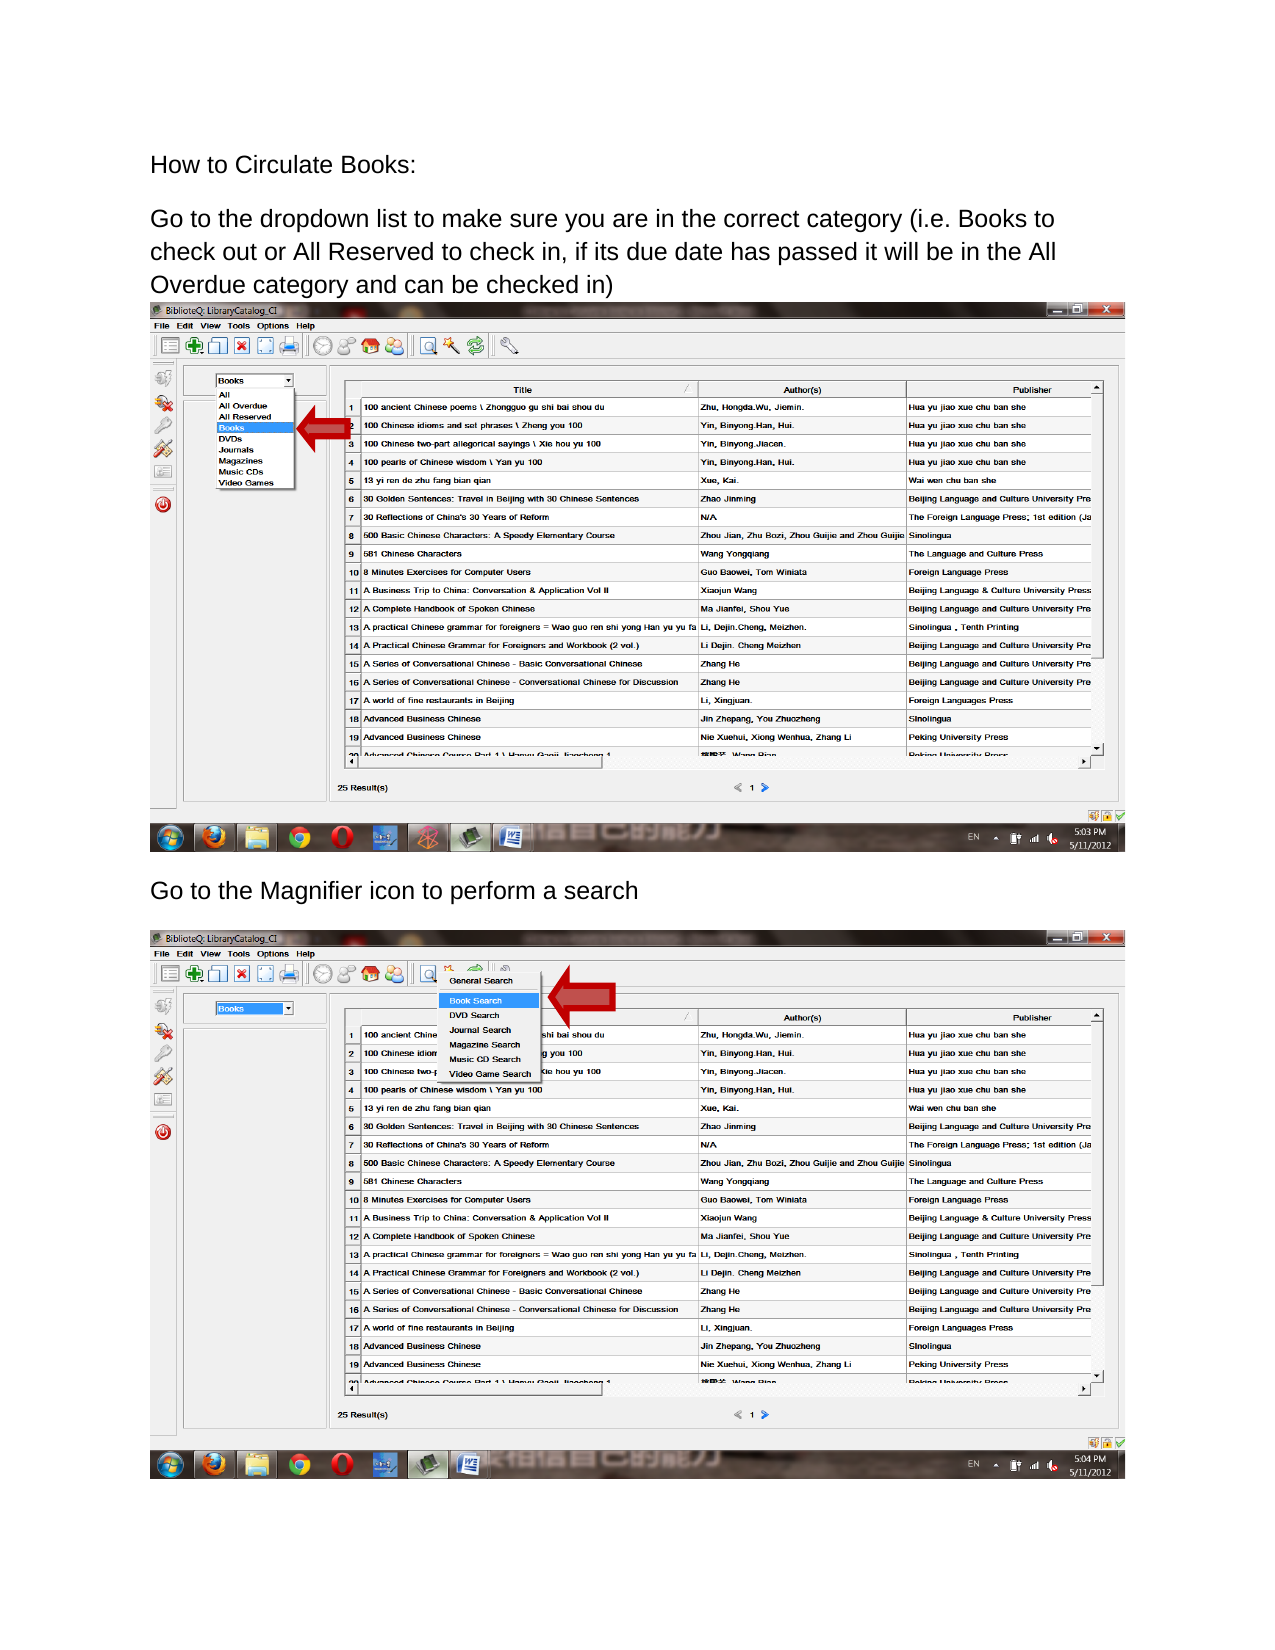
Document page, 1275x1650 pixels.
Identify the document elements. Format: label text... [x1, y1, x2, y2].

text Go to the dropdown list to make sure you are in the correct category (i.e. Books to check out or All Reserved to check in, if its due date has passed it will be in the All Overdue category and can be checked in) [150, 204, 1125, 302]
text How to Circulate Books: [150, 150, 1125, 179]
picture [150, 302, 1125, 852]
picture [150, 930, 1125, 1479]
text Go to the Magnifier icon to perform a search [150, 876, 1125, 905]
